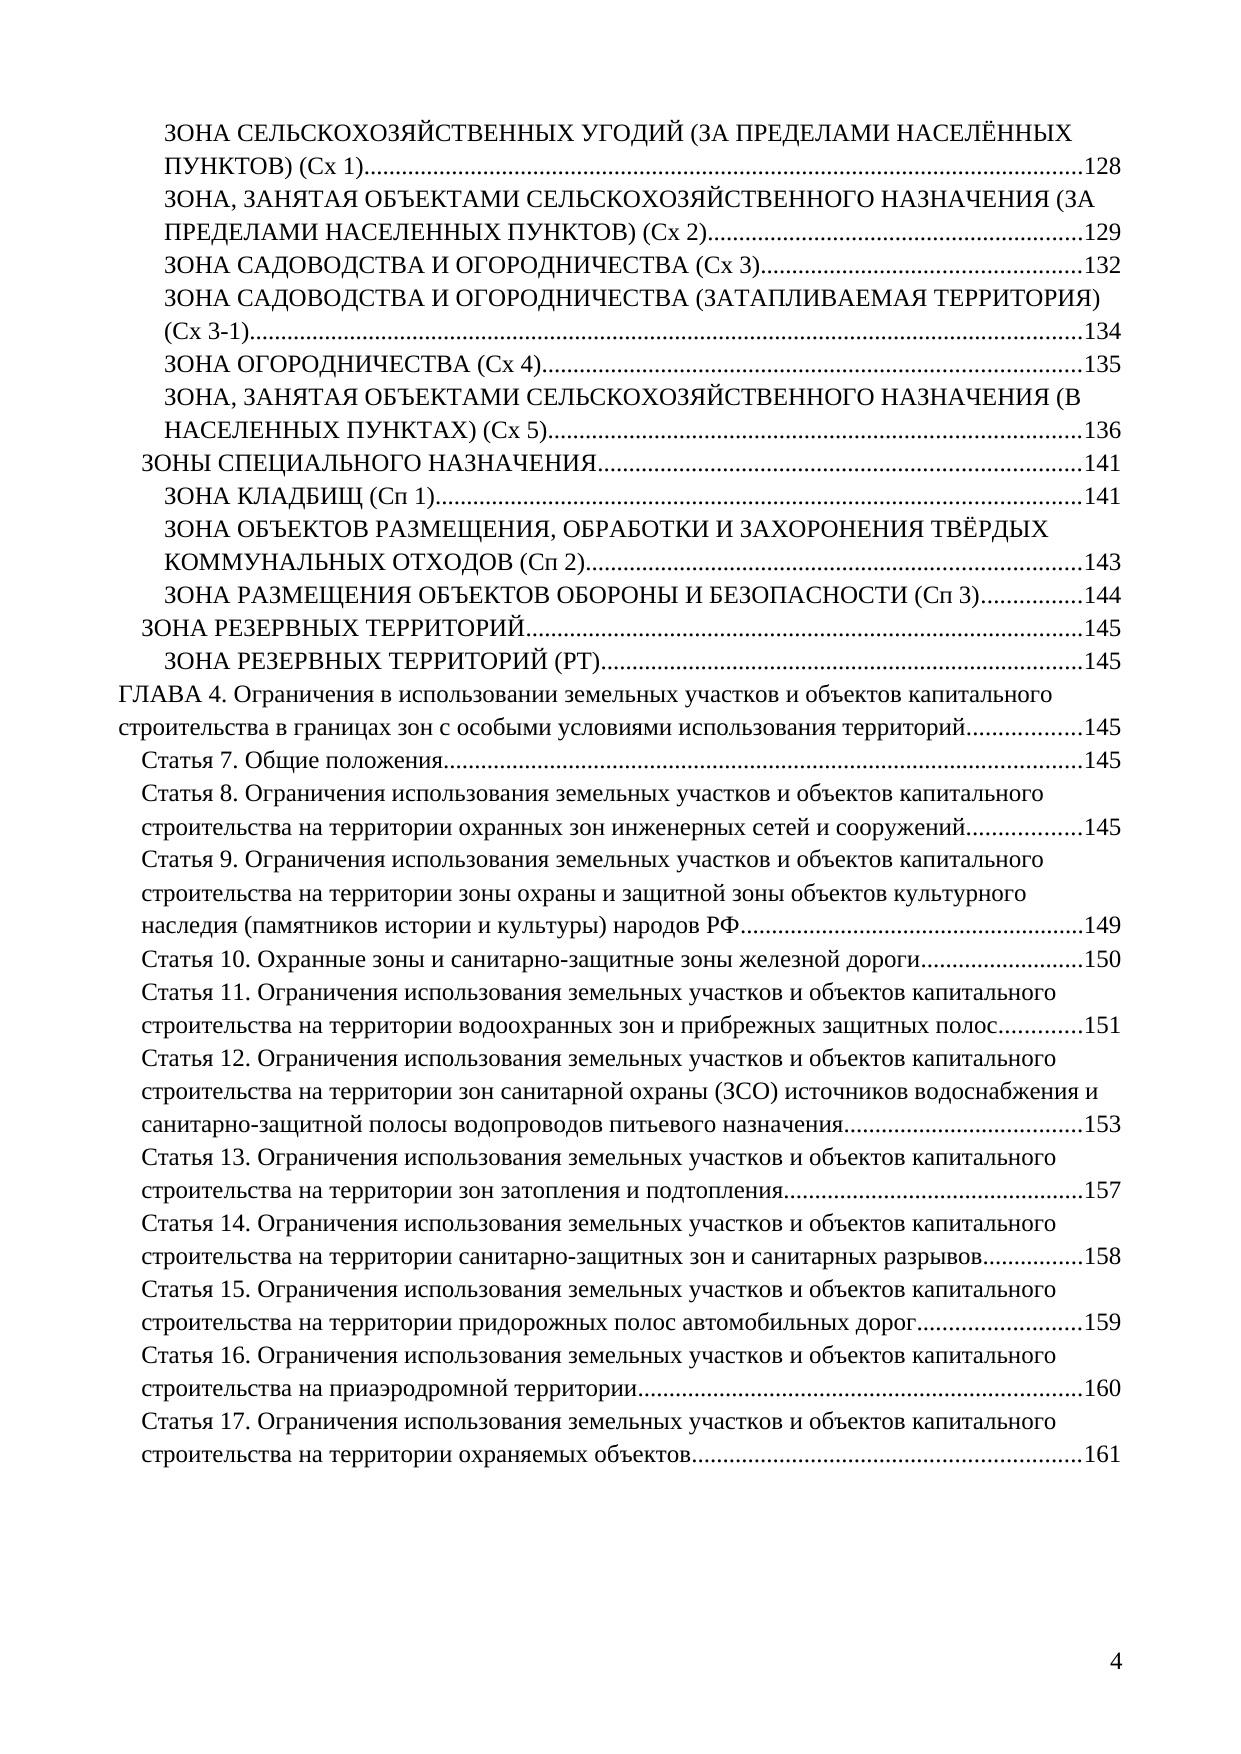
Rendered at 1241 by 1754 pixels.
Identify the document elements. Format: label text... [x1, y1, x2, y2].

text ГЛАВА 4. Ограничения в использовании земельных участков и объектов капитального строительства в границах зон с особыми условиями использования территорий 145 [118, 679, 1122, 741]
text ЗОНЫ СПЕЦИАЛЬНОГО НАЗНАЧЕНИЯ 141 [141, 448, 1122, 477]
text ЗОНА, ЗАНЯТАЯ ОБЪЕКТАМИ СЕЛЬСКОХОЗЯЙСТВЕННОГО НАЗНАЧЕНИЯ (ЗА ПРЕДЕЛАМИ НАСЕЛЕННЫХ ПУНКТОВ) (Сх 2) 129 [164, 184, 1122, 246]
text Статья 15. Ограничения использования земельных участков и объектов капитального строительства на территории придорожных полос автомобильных дорог 159 [141, 1274, 1122, 1336]
text ЗОНА РЕЗЕРВНЫХ ТЕРРИТОРИЙ 145 [141, 613, 1122, 642]
text ЗОНА КЛАДБИЩ (Сп 1) 141 [164, 481, 1122, 510]
text ЗОНА СЕЛЬСКОХОЗЯЙСТВЕННЫХ УГОДИЙ (ЗА ПРЕДЕЛАМИ НАСЕЛЁННЫХ ПУНКТОВ) (Сх 1) 128 [164, 118, 1122, 180]
text Статья 16. Ограничения использования земельных участков и объектов капитального строительства на приаэродромной территории 160 [141, 1340, 1122, 1402]
text ЗОНА САДОВОДСТВА И ОГОРОДНИЧЕСТВА (ЗАТАПЛИВАЕМАЯ ТЕРРИТОРИЯ) (Сх 3-1) 134 [164, 283, 1122, 345]
text Статья 14. Ограничения использования земельных участков и объектов капитального строительства на территории санитарно-защитных зон и санитарных разрывов 158 [141, 1208, 1122, 1269]
text Статья 17. Ограничения использования земельных участков и объектов капитального строительства на территории охраняемых объектов 161 [141, 1406, 1122, 1468]
text ЗОНА САДОВОДСТВА И ОГОРОДНИЧЕСТВА (Сх 3) 132 [164, 250, 1122, 279]
text ЗОНА, ЗАНЯТАЯ ОБЪЕКТАМИ СЕЛЬСКОХОЗЯЙСТВЕННОГО НАЗНАЧЕНИЯ (В НАСЕЛЕННЫХ ПУНКТАХ) (Сх 5) 136 [164, 382, 1122, 444]
text Статья 10. Охранные зоны и санитарно-защитные зоны железной дороги 150 [141, 944, 1122, 972]
text ЗОНА РАЗМЕЩЕНИЯ ОБЪЕКТОВ ОБОРОНЫ И БЕЗОПАСНОСТИ (Сп 3) 144 [164, 580, 1122, 609]
text Статья 7. Общие положения 145 [141, 746, 1122, 774]
text Статья 12. Ограничения использования земельных участков и объектов капитального строительства на территории зон санитарной охраны (ЗСО) источников водоснабжения и санитарно-защитной полосы водопроводов питьевого назначения 153 [141, 1043, 1122, 1137]
text Статья 11. Ограничения использования земельных участков и объектов капитального строительства на территории водоохранных зон и прибрежных защитных полос 151 [141, 977, 1122, 1038]
text ЗОНА РЕЗЕРВНЫХ ТЕРРИТОРИЙ (РТ) 145 [164, 646, 1122, 675]
text Статья 13. Ограничения использования земельных участков и объектов капитального строительства на территории зон затопления и подтопления 157 [141, 1142, 1122, 1203]
text ЗОНА ОГОРОДНИЧЕСТВА (Сх 4) 135 [164, 349, 1122, 378]
text Статья 8. Ограничения использования земельных участков и объектов капитального строительства на территории охранных зон инженерных сетей и сооружений 145 [141, 778, 1122, 840]
text Статья 9. Ограничения использования земельных участков и объектов капитального строительства на территории зоны охраны и защитной зоны объектов культурного наследия (памятников истории и культуры) народов РФ 149 [141, 844, 1122, 939]
text ЗОНА ОБЪЕКТОВ РАЗМЕЩЕНИЯ, ОБРАБОТКИ И ЗАХОРОНЕНИЯ ТВЁРДЫХ КОММУНАЛЬНЫХ ОТХОДОВ (Сп 2) 143 [164, 514, 1122, 576]
